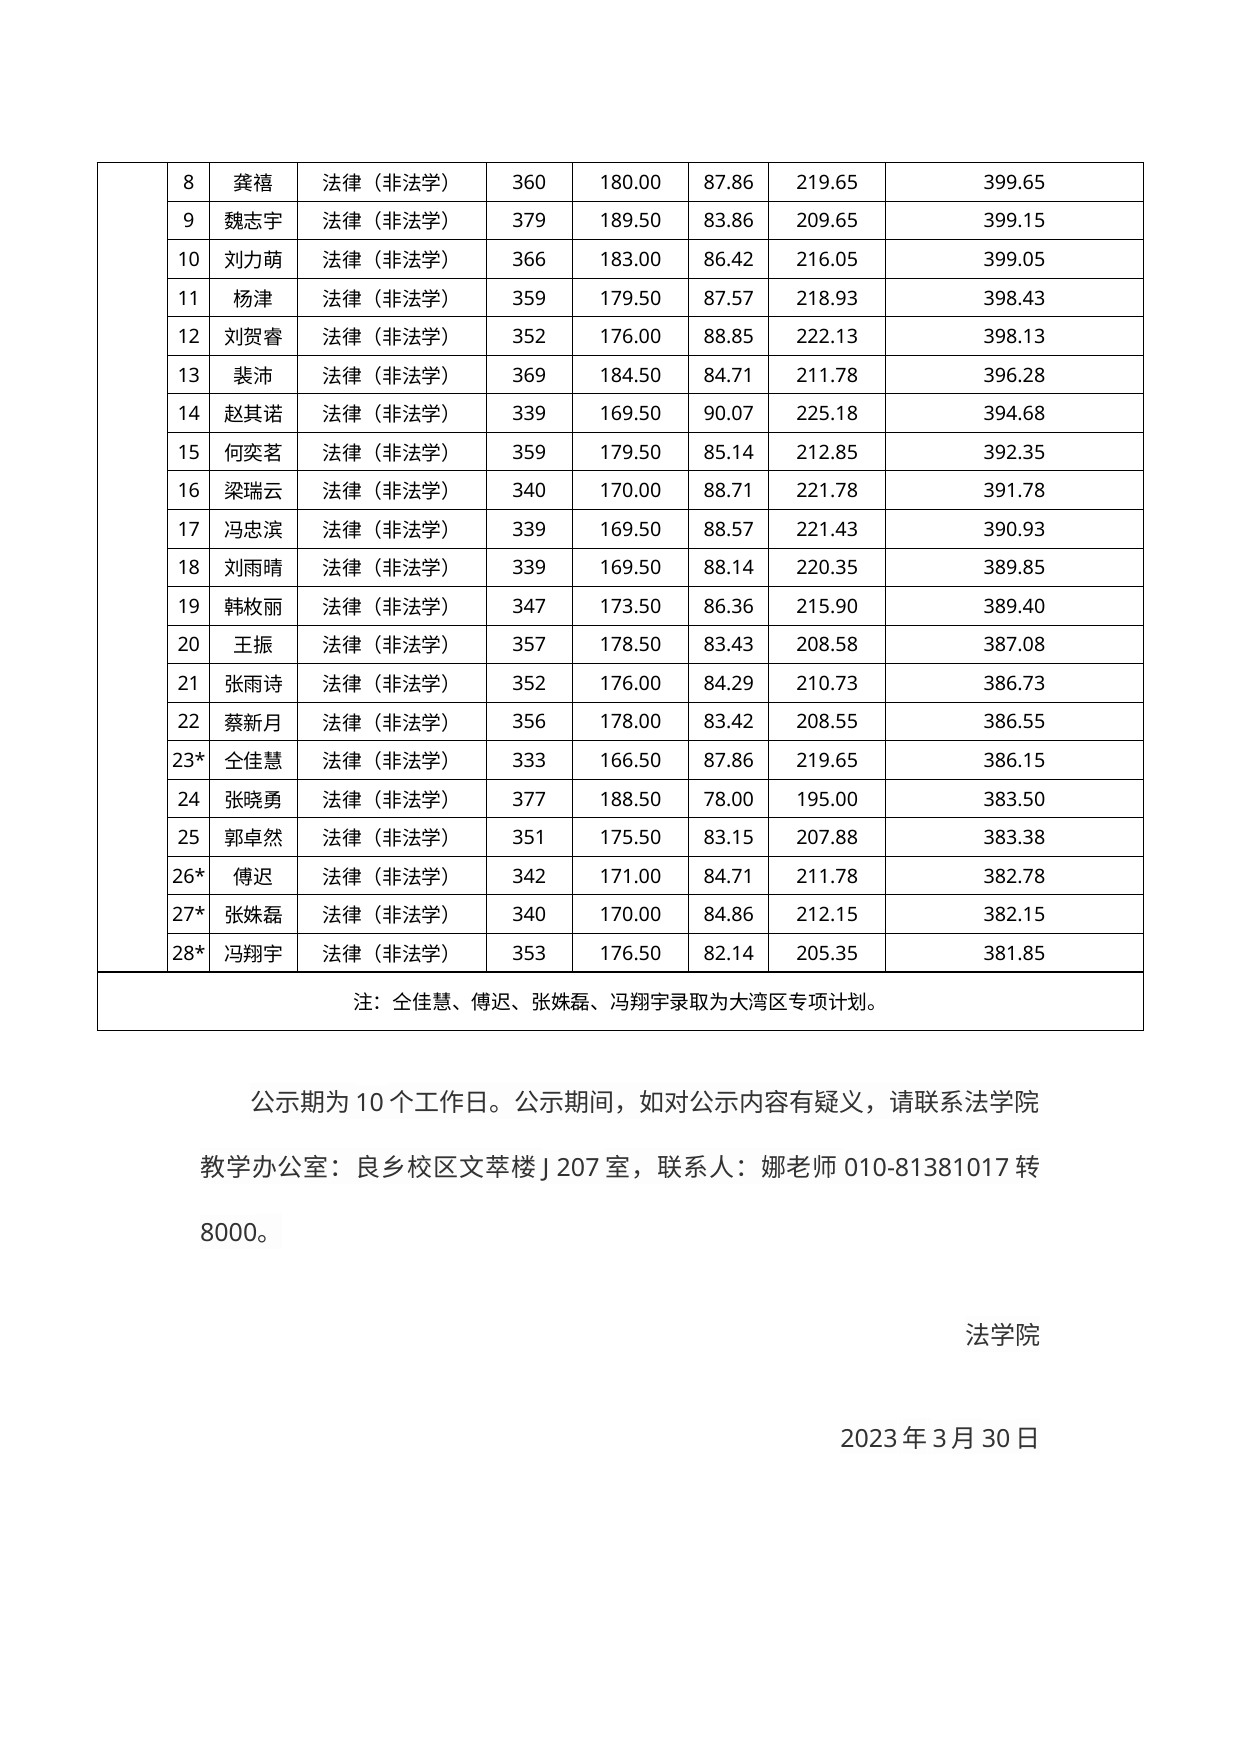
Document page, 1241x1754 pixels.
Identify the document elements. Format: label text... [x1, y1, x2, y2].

table_cell 法律（非法学） [298, 703, 486, 740]
table_cell 法律（非法学） [298, 356, 486, 393]
table_cell 25 [168, 818, 209, 856]
table_cell 195.00 [769, 780, 885, 817]
table_cell 351 [487, 818, 572, 856]
table_cell 392.35 [886, 433, 1143, 470]
table_cell 刘贺睿 [210, 317, 297, 355]
table_cell 398.13 [886, 317, 1143, 355]
table_cell 171.00 [573, 857, 688, 894]
table_cell 175.50 [573, 818, 688, 856]
table_cell 333 [487, 741, 572, 779]
table_cell 魏志宇 [210, 202, 297, 239]
table_cell 180.00 [573, 163, 688, 201]
table_cell 84.71 [689, 356, 768, 393]
table_cell 韩枚丽 [210, 587, 297, 624]
table_cell 221.78 [769, 471, 885, 509]
table_cell 法律（非法学） [298, 780, 486, 817]
table_cell 379 [487, 202, 572, 239]
table_cell 210.73 [769, 664, 885, 702]
table_cell 211.78 [769, 356, 885, 393]
table_cell 84.29 [689, 664, 768, 702]
table_cell 张晓勇 [210, 780, 297, 817]
table_cell 339 [487, 549, 572, 586]
table_cell 208.55 [769, 703, 885, 740]
table_cell 86.42 [689, 240, 768, 278]
table_cell 21 [168, 664, 209, 702]
table_cell 170.00 [573, 471, 688, 509]
table_cell 366 [487, 240, 572, 278]
table_cell 377 [487, 780, 572, 817]
table_cell 法律（非法学） [298, 433, 486, 470]
table_cell 龚禧 [210, 163, 297, 201]
table_cell 15 [168, 433, 209, 470]
table_cell 18 [168, 549, 209, 586]
table_cell 178.00 [573, 703, 688, 740]
table_cell 10 [168, 240, 209, 278]
table_cell 杨津 [210, 279, 297, 316]
table_cell 87.57 [689, 279, 768, 316]
table_cell 339 [487, 394, 572, 432]
table_cell 蔡新月 [210, 703, 297, 740]
table_cell 仝佳慧 [210, 741, 297, 779]
table_cell 裴沛 [210, 356, 297, 393]
table_cell 399.65 [886, 163, 1143, 201]
table_cell 冯忠滨 [210, 510, 297, 547]
table_cell 220.35 [769, 549, 885, 586]
table_cell 张雨诗 [210, 664, 297, 702]
table_cell 88.85 [689, 317, 768, 355]
table_cell 13 [168, 356, 209, 393]
table_cell 28* [168, 934, 209, 971]
table_cell 184.50 [573, 356, 688, 393]
table_cell 173.50 [573, 587, 688, 624]
table_cell 386.15 [886, 741, 1143, 779]
table_cell 398.43 [886, 279, 1143, 316]
table_cell 郭卓然 [210, 818, 297, 856]
table_cell 23* [168, 741, 209, 779]
table_cell 342 [487, 857, 572, 894]
table_cell 86.36 [689, 587, 768, 624]
text 公示期为10个工作日。公示期间，如对公示内容有疑义，请联系法学院教学办公室：良乡校区文萃楼J 207室，联系人：娜老师010-81381017转8000。 [200, 1184, 1040, 1263]
table_cell 法律（非法学） [298, 895, 486, 933]
table_cell 219.65 [769, 741, 885, 779]
table_cell 赵其诺 [210, 394, 297, 432]
table_cell 205.35 [769, 934, 885, 971]
table_cell 法律（非法学） [298, 279, 486, 316]
table_cell 387.08 [886, 626, 1143, 663]
table_cell 26* [168, 857, 209, 894]
table_cell 9 [168, 202, 209, 239]
table_cell 179.50 [573, 433, 688, 470]
table_cell 369 [487, 356, 572, 393]
table_cell 390.93 [886, 510, 1143, 547]
table_cell 382.15 [886, 895, 1143, 933]
table_cell 88.14 [689, 549, 768, 586]
table_cell 82.14 [689, 934, 768, 971]
table_cell 王振 [210, 626, 297, 663]
table_cell 170.00 [573, 895, 688, 933]
table_cell 法律（非法学） [298, 549, 486, 586]
text 2023年3月30日 [200, 1404, 1040, 1469]
table_cell 27* [168, 895, 209, 933]
table_cell 360 [487, 163, 572, 201]
table_cell 法律（非法学） [298, 202, 486, 239]
table_cell 399.05 [886, 240, 1143, 278]
table_cell 188.50 [573, 780, 688, 817]
table_cell 340 [487, 471, 572, 509]
table_cell 14 [168, 394, 209, 432]
table_cell 357 [487, 626, 572, 663]
table_cell 法律（非法学） [298, 857, 486, 894]
table_cell 353 [487, 934, 572, 971]
table_cell 87.86 [689, 163, 768, 201]
table_cell 刘雨晴 [210, 549, 297, 586]
table_cell 179.50 [573, 279, 688, 316]
table_cell 218.93 [769, 279, 885, 316]
table_cell 24 [168, 780, 209, 817]
table_cell 347 [487, 587, 572, 624]
table_cell 225.18 [769, 394, 885, 432]
table_cell 20 [168, 626, 209, 663]
table_cell 83.43 [689, 626, 768, 663]
table_cell 381.85 [886, 934, 1143, 971]
table_cell 208.58 [769, 626, 885, 663]
table_cell 85.14 [689, 433, 768, 470]
table_cell 394.68 [886, 394, 1143, 432]
table_cell 张姝磊 [210, 895, 297, 933]
table_cell 169.50 [573, 549, 688, 586]
text 公示期为10个工作日。公示期间，如对公示内容有疑义，请联系法学院教学办公室：良乡校区文萃楼J 207室，联系人：娜老师010-81381017转8000。 [200, 1068, 1040, 1150]
table_cell 169.50 [573, 510, 688, 547]
table_cell 法律（非法学） [298, 471, 486, 509]
table_cell 法律（非法学） [298, 587, 486, 624]
table_cell 391.78 [886, 471, 1143, 509]
table_cell 法律（非法学） [298, 626, 486, 663]
table_cell 法律（非法学） [298, 317, 486, 355]
table_cell 396.28 [886, 356, 1143, 393]
table_cell 383.38 [886, 818, 1143, 856]
table_cell 219.65 [769, 163, 885, 201]
text 法学院 [200, 1301, 1040, 1366]
table_cell 11 [168, 279, 209, 316]
table_cell 法律（非法学） [298, 163, 486, 201]
table_cell 211.78 [769, 857, 885, 894]
table_cell 221.43 [769, 510, 885, 547]
table_cell 梁瑞云 [210, 471, 297, 509]
table_cell 83.42 [689, 703, 768, 740]
table_cell 215.90 [769, 587, 885, 624]
table_cell 19 [168, 587, 209, 624]
table_cell 84.86 [689, 895, 768, 933]
table_cell 383.50 [886, 780, 1143, 817]
table_cell 207.88 [769, 818, 885, 856]
table_cell 78.00 [689, 780, 768, 817]
table_cell 382.78 [886, 857, 1143, 894]
table_cell 339 [487, 510, 572, 547]
table_cell 22 [168, 703, 209, 740]
table_cell 刘力萌 [210, 240, 297, 278]
table_cell 386.73 [886, 664, 1143, 702]
table_cell 340 [487, 895, 572, 933]
table_cell 法律（非法学） [298, 934, 486, 971]
table_cell 83.86 [689, 202, 768, 239]
table_cell 399.15 [886, 202, 1143, 239]
table_cell 176.00 [573, 664, 688, 702]
table_cell 88.57 [689, 510, 768, 547]
table_cell 169.50 [573, 394, 688, 432]
table_cell 212.15 [769, 895, 885, 933]
table_cell 183.00 [573, 240, 688, 278]
table_cell 87.86 [689, 741, 768, 779]
table_cell 178.50 [573, 626, 688, 663]
table_cell 何奕茗 [210, 433, 297, 470]
table_cell 83.15 [689, 818, 768, 856]
table_cell 法律（非法学） [298, 818, 486, 856]
table_cell 8 [168, 163, 209, 201]
table_cell 359 [487, 279, 572, 316]
table_cell 90.07 [689, 394, 768, 432]
table_cell 法律（非法学） [298, 741, 486, 779]
table_cell 法律（非法学） [298, 510, 486, 547]
table_cell 176.00 [573, 317, 688, 355]
table_cell 法律（非法学） [298, 240, 486, 278]
table_cell 88.71 [689, 471, 768, 509]
table_cell 222.13 [769, 317, 885, 355]
table_cell 法律（非法学） [298, 394, 486, 432]
table_cell 冯翔宇 [210, 934, 297, 971]
table_cell 356 [487, 703, 572, 740]
table_cell 352 [487, 664, 572, 702]
table_cell 166.50 [573, 741, 688, 779]
table_cell 216.05 [769, 240, 885, 278]
table_cell 189.50 [573, 202, 688, 239]
table_cell 176.50 [573, 934, 688, 971]
table_cell 359 [487, 433, 572, 470]
table_cell 209.65 [769, 202, 885, 239]
table_cell 386.55 [886, 703, 1143, 740]
table_cell 17 [168, 510, 209, 547]
table_cell 212.85 [769, 433, 885, 470]
table_cell 法律（非法学） [298, 664, 486, 702]
table_cell 84.71 [689, 857, 768, 894]
table_cell 注：仝佳慧、傅迟、张姝磊、冯翔宇录取为大湾区专项计划。 [98, 973, 1143, 1030]
table_cell 傅迟 [210, 857, 297, 894]
table_cell 389.85 [886, 549, 1143, 586]
table_cell 12 [168, 317, 209, 355]
table_cell 352 [487, 317, 572, 355]
table_cell 389.40 [886, 587, 1143, 624]
table_cell 16 [168, 471, 209, 509]
